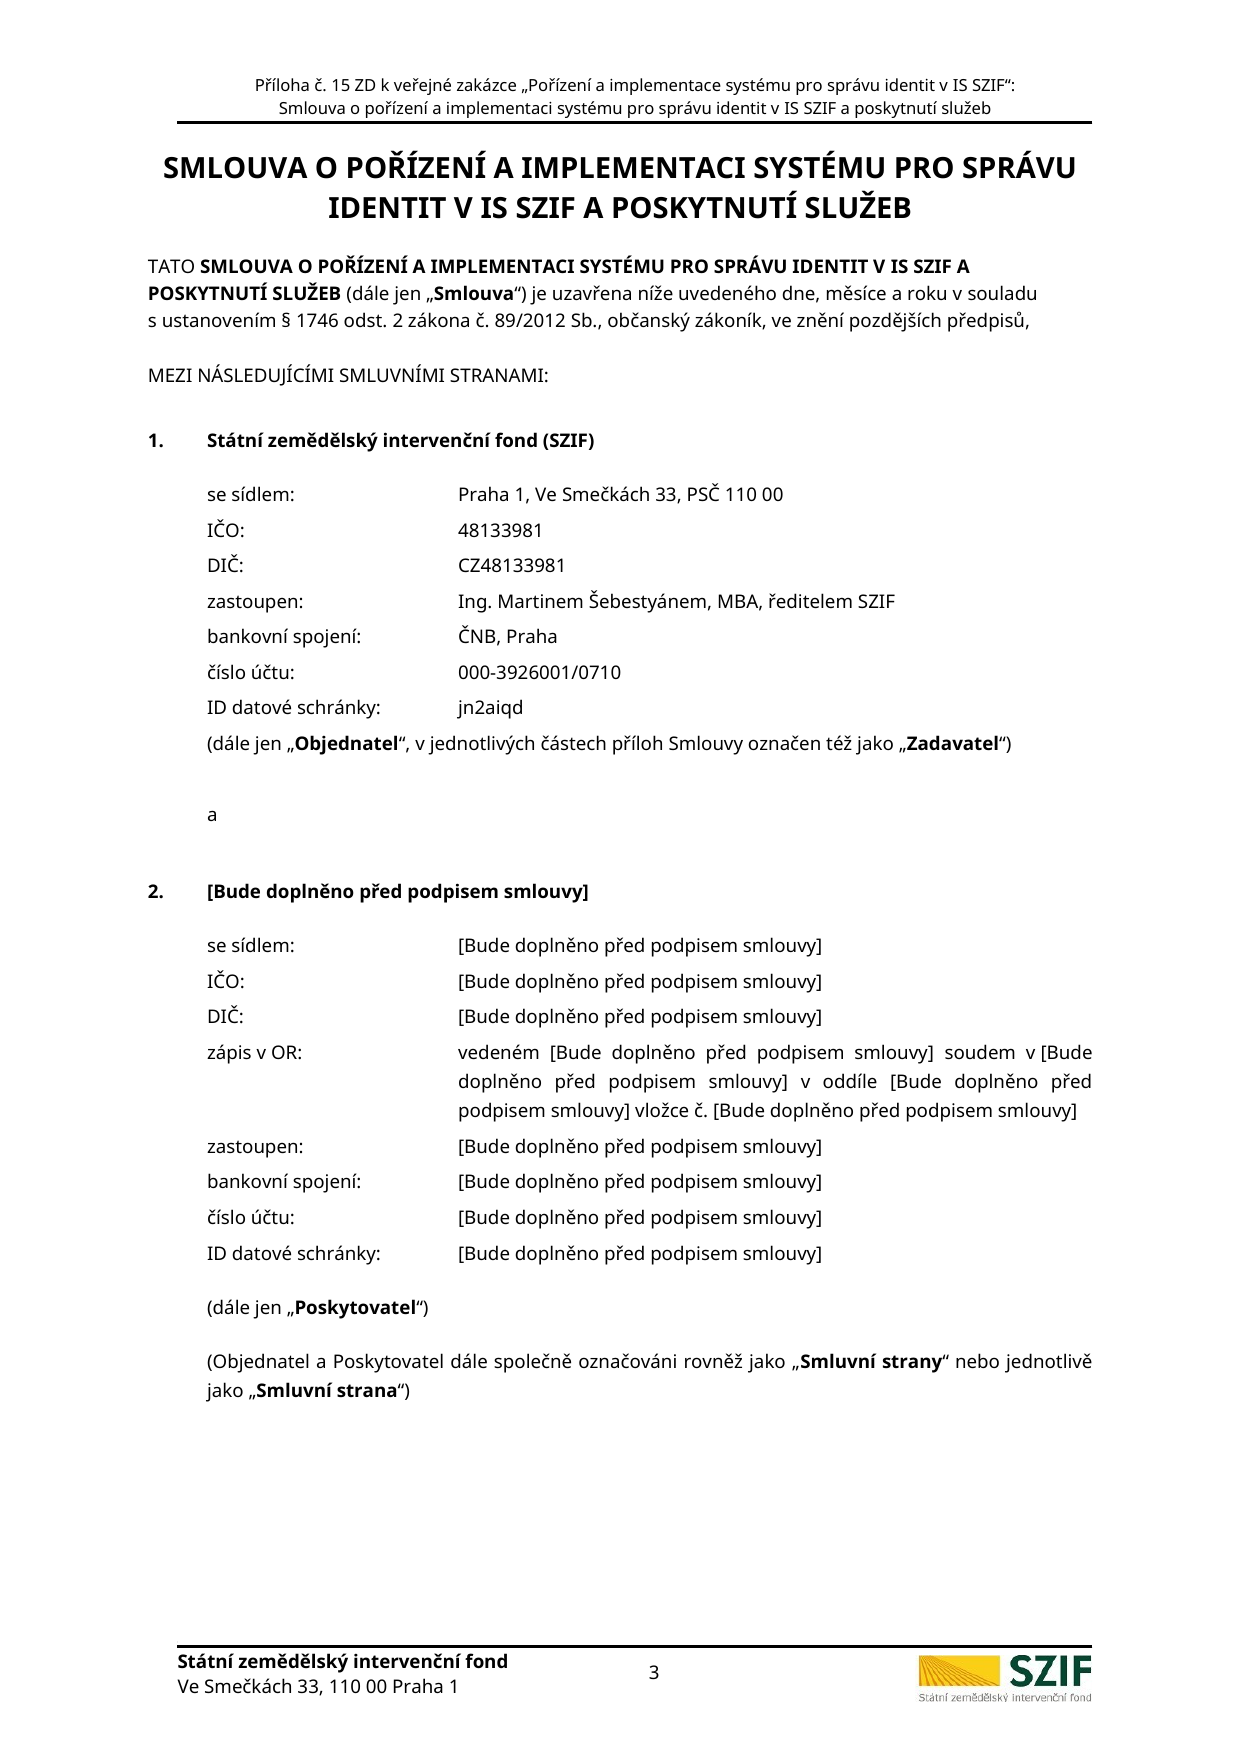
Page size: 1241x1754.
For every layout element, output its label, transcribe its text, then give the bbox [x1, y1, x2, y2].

text bankovní spojení: ČNB, Praha [207, 623, 1092, 649]
text bankovní spojení: [Bude doplněno před podpisem smlouvy] [207, 1169, 1092, 1194]
text zápis v OR: vedeném [Bude doplněno před podpisem smlouvy] soudem v [Bude doplněno před podpisem smlouvy] v oddíle [Bude doplněno před podpisem smlouvy] vložce č. [Bude doplněno před podpisem smlouvy] [207, 1039, 1092, 1123]
text 2. [Bude doplněno před podpisem smlouvy] [148, 878, 1092, 904]
text číslo účtu: [Bude doplněno před podpisem smlouvy] [207, 1204, 1092, 1230]
text Tato Smlouva o pořízení a implementaci systému pro správu identit v IS SZIF a poskytnutí služeb (dále jen „Smlouva“) je uzavřena níže uvedeného dne, měsíce a roku v souladu s ustanovením § 1746 odst. 2 zákona č. 89/2012 Sb., občanský zákoník, ve znění pozdějších předpisů, [148, 252, 1092, 333]
text Smlouva o pořízení a implementaci systému pro správu identit v IS SZIF a poskytnutí služeb [148, 148, 1092, 227]
text zastoupen: Ing. Martinem Šebestyánem, MBA, ředitelem SZIF [207, 588, 1092, 613]
text DIČ: CZ48133981 [207, 552, 1092, 578]
text (Objednatel a Poskytovatel dále společně označováni rovněž jako „Smluvní strany“ nebo jednotlivě jako „Smluvní strana“) [207, 1348, 1092, 1403]
text a [207, 801, 1092, 827]
text se sídlem: Praha 1, Ve Smečkách 33, PSČ 110 00 [207, 481, 1092, 507]
text mezi následujícími smluvními stranami: [148, 360, 1092, 387]
text DIČ: [Bude doplněno před podpisem smlouvy] [207, 1004, 1092, 1029]
text (dále jen „Objednatel“, v jednotlivých částech příloh Smlouvy označen též jako „Zadavatel“) [207, 730, 1092, 756]
text se sídlem: [Bude doplněno před podpisem smlouvy] [207, 933, 1092, 958]
text ID datové schránky: [Bude doplněno před podpisem smlouvy] [207, 1240, 1092, 1265]
text IČO: 48133981 [207, 517, 1092, 542]
text (dále jen „Poskytovatel“) [207, 1294, 1092, 1319]
text ID datové schránky: jn2aiqd [207, 694, 1092, 720]
text IČO: [Bude doplněno před podpisem smlouvy] [207, 968, 1092, 994]
text 1. Státní zemědělský intervenční fond (SZIF) [148, 427, 1092, 453]
text zastoupen: [Bude doplněno před podpisem smlouvy] [207, 1133, 1092, 1159]
picture [915, 1655, 1093, 1702]
text číslo účtu: 000-3926001/0710 [207, 659, 1092, 684]
